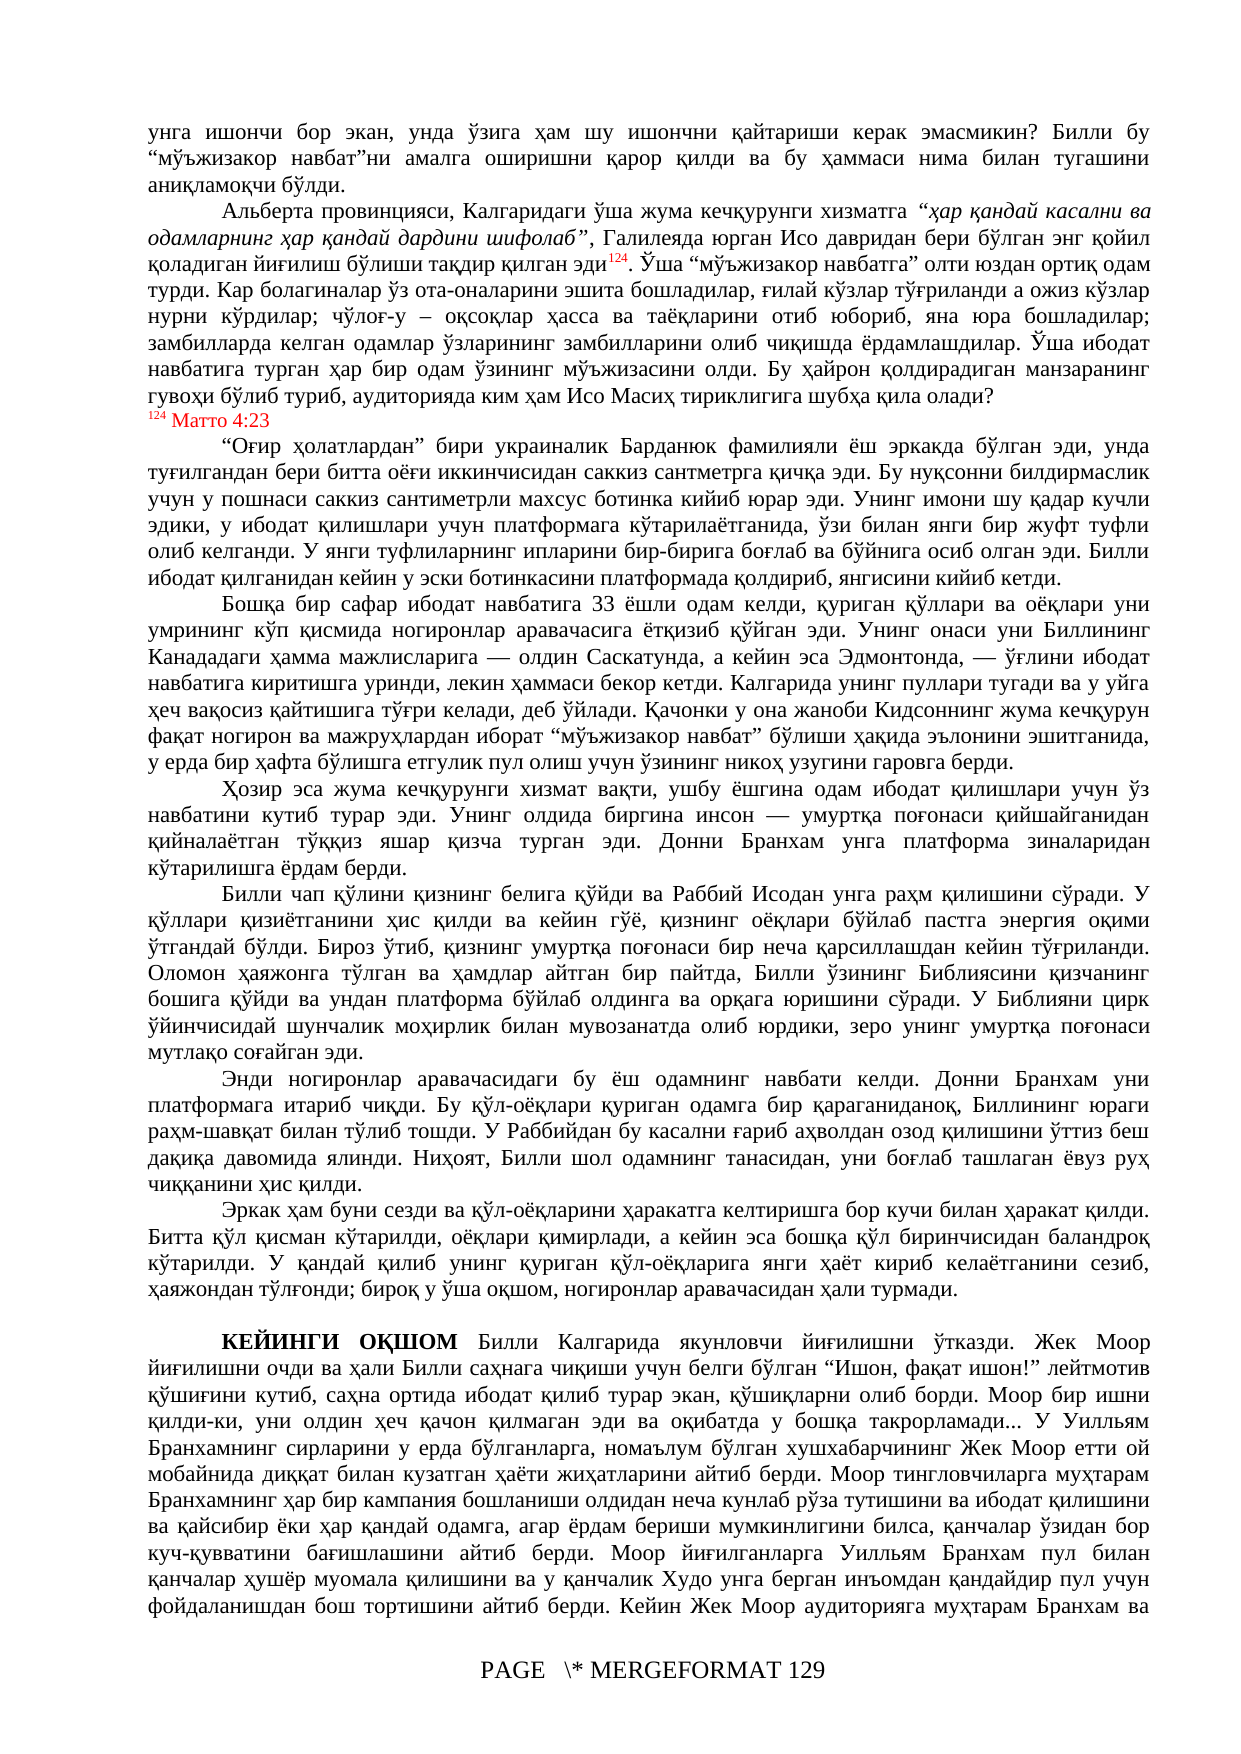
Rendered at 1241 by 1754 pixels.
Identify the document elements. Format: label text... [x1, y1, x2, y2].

text Ҳозир эса жума кечқурунги хизмат вақти, ушбу ёшгина одам ибодат қилишлари учун ўз навбатини кутиб турар эди. Унинг олдида биргина инсон ― умуртқа поғонаси қийшайганидан қийналаётган тўққиз яшар қизча турган эди. Донни Бранхам унга платформа зиналаридан кўтарилишга ёрдам берди. [148, 775, 1152, 880]
text 124 Матто 4:23 [148, 408, 1152, 432]
text Альберта провинцияси, Калгаридаги ўша жума кечқурунги хизматга “ҳар қандай касални ва одамларнинг ҳар қандай дардини шифолаб”, Галилеяда юрган Исо давридан бери бўлган энг қойил қоладиган йиғилиш бўлиши тақдир қилган эди124. Ўша “мўъжизакор навбатга” олти юздан ортиқ одам турди. Кар болагиналар ўз ота-оналарини эшита бошладилар, ғилай кўзлар тўғриланди а ожиз кўзлар нурни кўрдилар; чўлоғ-у – оқсоқлар ҳасса ва таёқларини отиб юбориб, яна юра бошладилар; замбилларда келган одамлар ўзларининг замбилларини олиб чиқишда ёрдамлашдилар. Ўша ибодат навбатига турган ҳар бир одам ўзининг мўъжизасини олди. Бу ҳайрон қолдирадиган манзаранинг гувоҳи бўлиб туриб, аудиторияда ким ҳам Исо Масиҳ тириклигига шубҳа қила олади? [148, 197, 1152, 408]
text Бошқа бир сафар ибодат навбатига 33 ёшли одам келди, қуриган қўллари ва оёқлари уни умрининг кўп қисмида ногиронлар аравачасига ётқизиб қўйган эди. Унинг онаси уни Биллининг Канададаги ҳамма мажлисларига ― олдин Саскатунда, а кейин эса Эдмонтонда, ― ўғлини ибодат навбатига киритишга уринди, лекин ҳаммаси бекор кетди. Калгарида унинг пуллари тугади ва у уйга ҳеч вақосиз қайтишига тўғри келади, деб ўйлади. Қачонки у она жаноби Кидсоннинг жума кечқурун фақат ногирон ва мажруҳлардан иборат “мўъжизакор навбат” бўлиши ҳақида эълонини эшитганида, у ерда бир ҳафта бўлишга етгулик пул олиш учун ўзининг никоҳ узугини гаровга берди. [148, 590, 1152, 775]
text Билли чап қўлини қизнинг белига қўйди ва Раббий Исодан унга раҳм қилишини сўради. У қўллари қизиётганини ҳис қилди ва кейин гўё, қизнинг оёқлари бўйлаб пастга энергия оқими ўтгандай бўлди. Бироз ўтиб, қизнинг умуртқа поғонаси бир неча қарсиллашдан кейин тўғриланди. Оломон ҳаяжонга тўлган ва ҳамдлар айтган бир пайтда, Билли ўзининг Библиясини қизчанинг бошига қўйди ва ундан платформа бўйлаб олдинга ва орқага юришини сўради. У Библияни цирк ўйинчисидай шунчалик моҳирлик билан мувозанатда олиб юрдики, зеро унинг умуртқа поғонаси мутлақо соғайган эди. [148, 880, 1152, 1064]
text Энди ногиронлар аравачасидаги бу ёш одамнинг навбати келди. Донни Бранхам уни платформага итариб чиқди. Бу қўл-оёқлари қуриган одамга бир қараганиданоқ, Биллининг юраги раҳм-шавқат билан тўлиб тошди. У Раббийдан бу касални ғариб аҳволдан озод қилишини ўттиз беш дақиқа давомида ялинди. Ниҳоят, Билли шол одамнинг танасидан, уни боғлаб ташлаган ёвуз руҳ чиққанини ҳис қилди. [148, 1064, 1152, 1196]
text “Оғир ҳолатлардан” бири украиналик Барданюк фамилияли ёш эркакда бўлган эди, унда туғилгандан бери битта оёғи иккинчисидан саккиз сантметрга қичқа эди. Бу нуқсонни билдирмаслик учун у пошнаси саккиз сантиметрли махсус ботинка кийиб юрар эди. Унинг имони шу қадар кучли эдики, у ибодат қилишлари учун платформага кўтарилаётганида, ўзи билан янги бир жуфт туфли олиб келганди. У янги туфлиларнинг ипларини бир-бирига боғлаб ва бўйнига осиб олган эди. Билли ибодат қилганидан кейин у эски ботинкасини платформада қолдириб, янгисини кийиб кетди. [148, 432, 1152, 590]
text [148, 1328, 1152, 1618]
text Эркак ҳам буни сезди ва қўл-оёқларини ҳаракатга келтиришга бор кучи билан ҳаракат қилди. Битта қўл қисман кўтарилди, оёқлари қимирлади, а кейин эса бошқа қўл биринчисидан баландроқ кўтарилди. У қандай қилиб унинг қуриган қўл-оёқларига янги ҳаёт кириб келаётганини сезиб, ҳаяжондан тўлғонди; бироқ у ўша оқшом, ногиронлар аравачасидан ҳали турмади. [148, 1196, 1152, 1302]
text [148, 118, 1152, 197]
